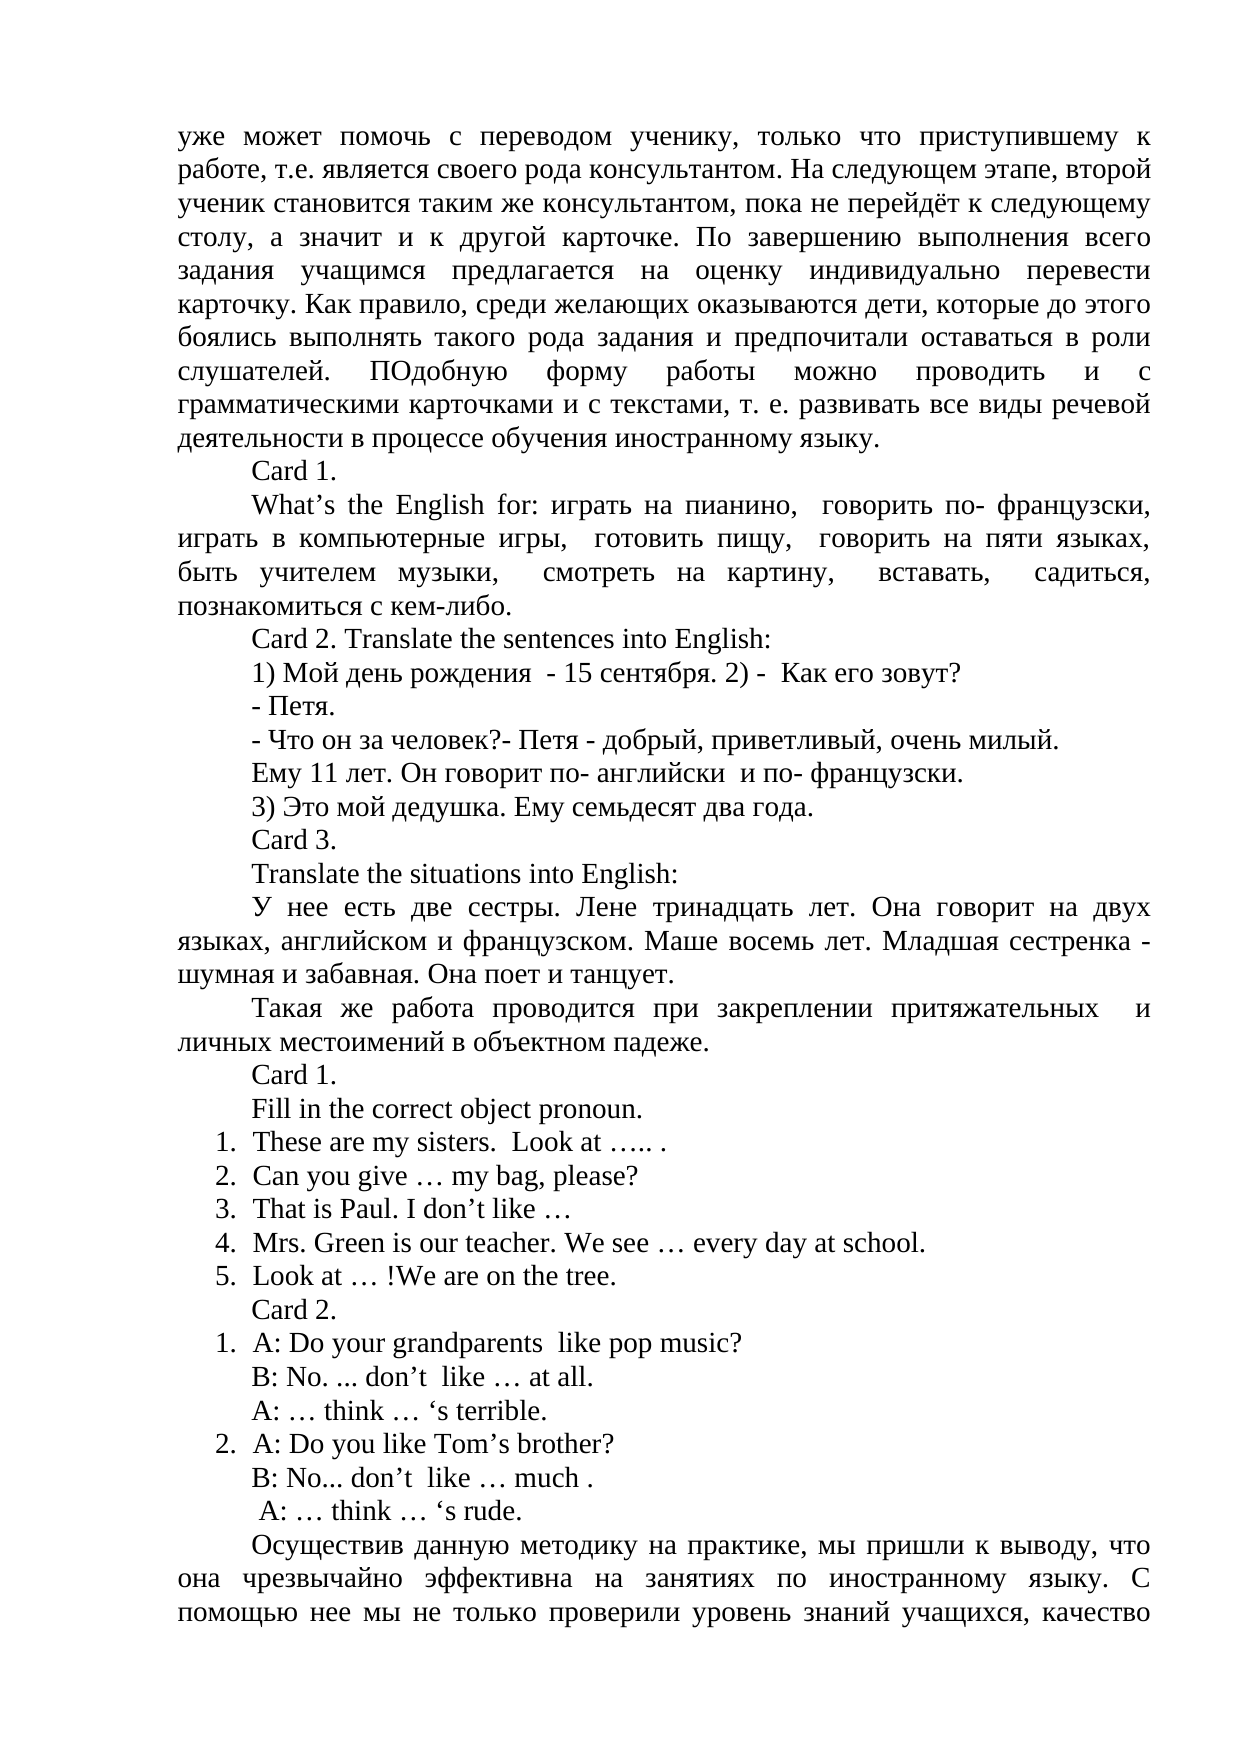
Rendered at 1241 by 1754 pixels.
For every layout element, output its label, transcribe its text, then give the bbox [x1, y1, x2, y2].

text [177, 118, 1152, 453]
text B: No... don’t like … much . [177, 1460, 1152, 1493]
text B: No. ... don’t like … at all. [177, 1359, 1152, 1393]
text - Что он за человек?- Петя - добрый, приветливый, очень милый. [177, 722, 1152, 755]
text Card 2. [177, 1292, 1152, 1326]
list A: Do your grandparents like pop music? [215, 1326, 1152, 1359]
list Look at … !We are on the tree. [215, 1258, 1152, 1292]
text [177, 1527, 1152, 1627]
text У нее есть две сестры. Лене тринадцать лет. Она говорит на двух языках, английском и французском. Маше восемь лет. Младшая сестренка - шумная и забавная. Она поет и танцует. [177, 889, 1152, 990]
text Card 2. Translate the sentences into English: [177, 621, 1152, 655]
text What’s the English for: играть на пианино, говорить по- французски, играть в компьютерные игры, готовить пищу, говорить на пяти языках, быть учителем музыки, смотреть на картину, вставать, садиться, познакомиться с кем-либо. [177, 487, 1152, 621]
text Такая же работа проводится при закреплении притяжательных и личных местоимений в объектном падеже. [177, 990, 1152, 1057]
text Card 3. [177, 822, 1152, 856]
list Can you give … my bag, please? [215, 1158, 1152, 1191]
text Card 1. [177, 1057, 1152, 1091]
text 1) Мой день рождения - 15 сентября. 2) - Как его зовут? [177, 655, 1152, 688]
text - Петя. [177, 688, 1152, 722]
list A: Do you like Tom’s brother? [215, 1426, 1152, 1460]
text Ему 11 лет. Он говорит по- английски и по- французски. [177, 755, 1152, 789]
text Fill in the correct object pronoun. [177, 1091, 1152, 1124]
text А: … think … ‘s rude. [177, 1493, 1152, 1527]
list That is Paul. I don’t like … [215, 1191, 1152, 1225]
text Card 1. [177, 453, 1152, 487]
text Translate the situations into English: [177, 856, 1152, 889]
text А: … think … ‘s terrible. [177, 1393, 1152, 1426]
text 3) Это мой дедушка. Ему семьдесят два года. [177, 789, 1152, 822]
list Mrs. Green is our teacher. We see … every day at school. [215, 1225, 1152, 1258]
list These are my sisters. Look at ….. . [215, 1124, 1152, 1158]
